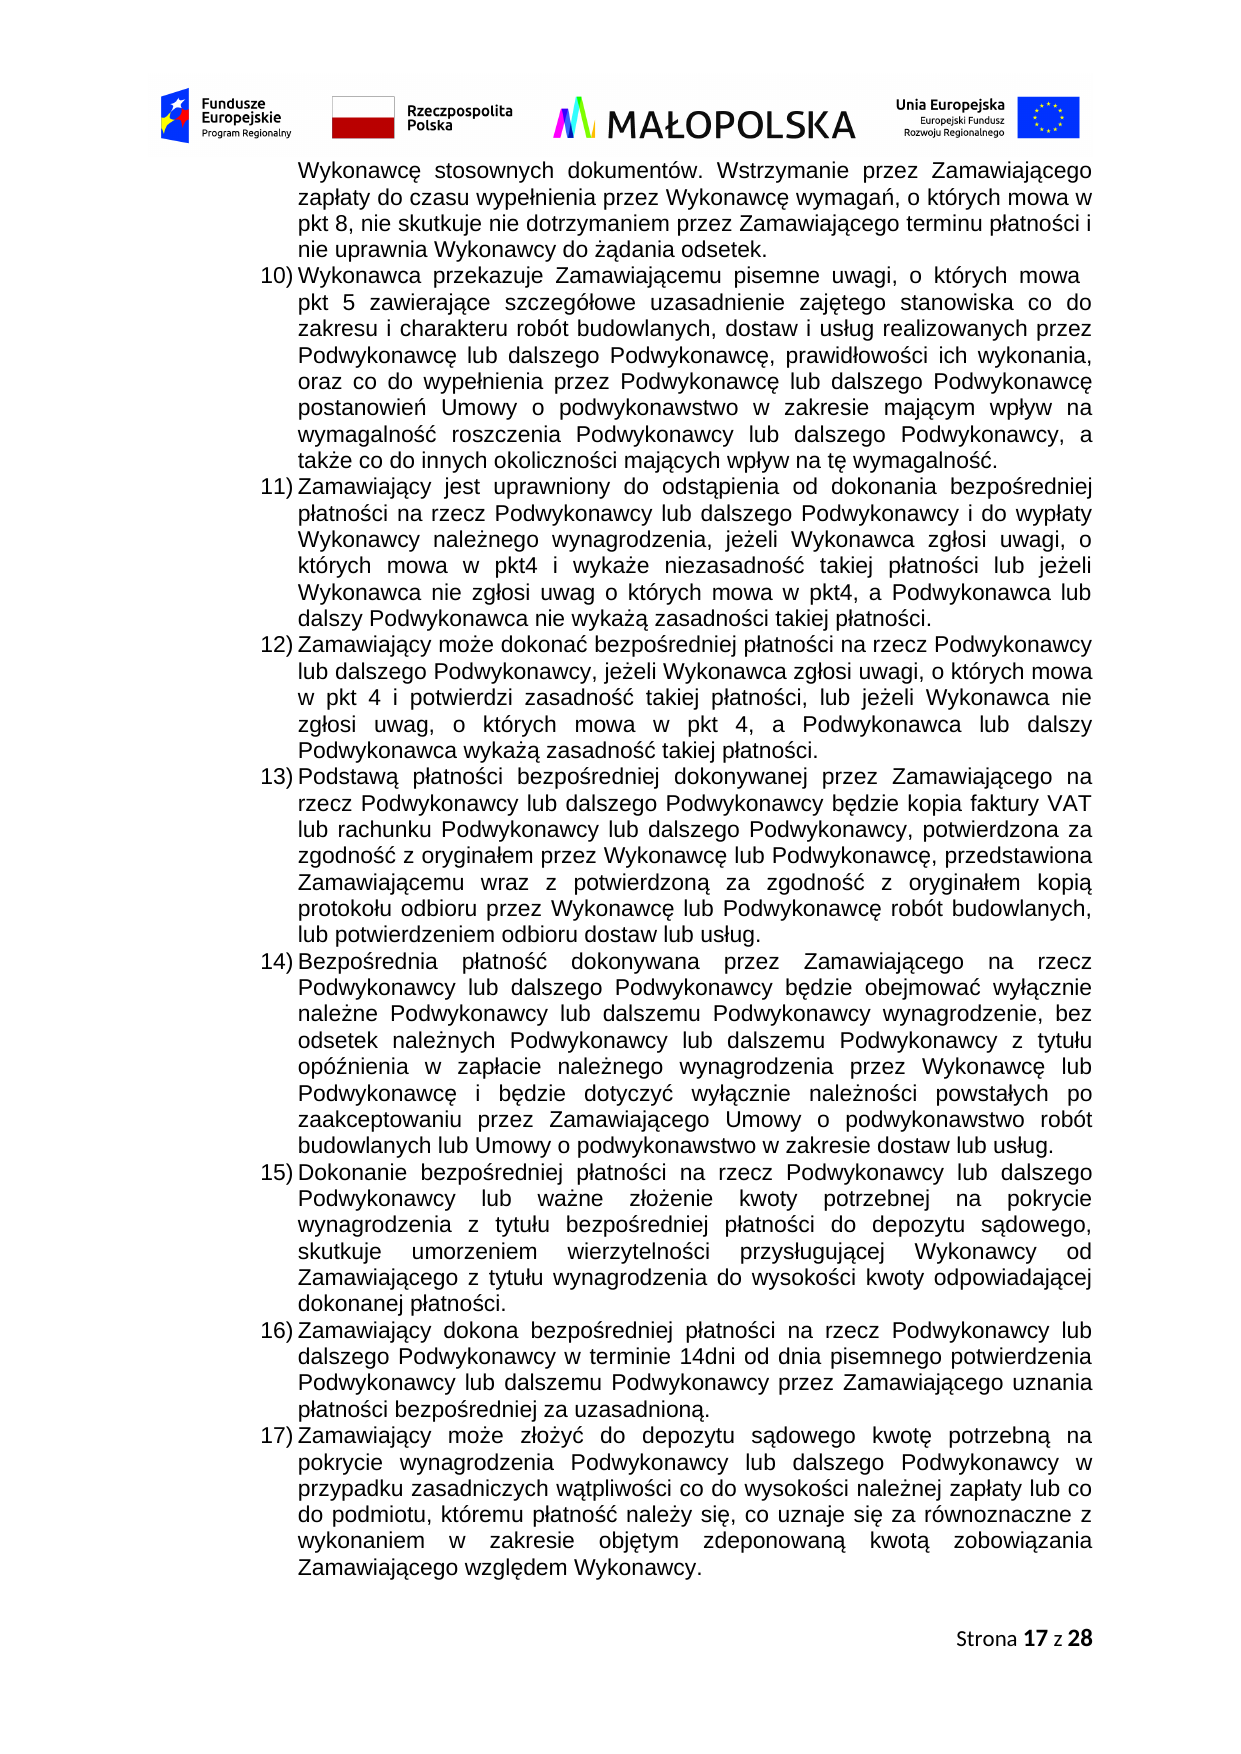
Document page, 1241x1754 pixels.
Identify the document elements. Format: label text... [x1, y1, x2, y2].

list Zamawiający może złożyć do depozytu sądowego kwotę potrzebną na pokrycie wynagrodzenia Podwykonawcy lub dalszego Podwykonawcy w przypadku zasadniczych wątpliwości co do wysokości należnej zapłaty lub co do podmiotu, któremu płatność należy się, co uznaje się za równoznaczne z wykonaniem w zakresie objętym zdeponowaną kwotą zobowiązania Zamawiającego względem Wykonawcy. [260, 1422, 1093, 1580]
list Podstawą płatności bezpośredniej dokonywanej przez Zamawiającego na rzecz Podwykonawcy lub dalszego Podwykonawcy będzie kopia faktury VAT lub rachunku Podwykonawcy lub dalszego Podwykonawcy, potwierdzona za zgodność z oryginałem przez Wykonawcę lub Podwykonawcę, przedstawiona Zamawiającemu wraz z potwierdzoną za zgodność z oryginałem kopią protokołu odbioru przez Wykonawcę lub Podwykonawcę robót budowlanych, lub potwierdzeniem odbioru dostaw lub usług. [260, 763, 1093, 948]
list Wykonawca przekazuje Zamawiającemu pisemne uwagi, o których mowa pkt 5 zawierające szczegółowe uzasadnienie zajętego stanowiska co do zakresu i charakteru robót budowlanych, dostaw i usług realizowanych przez Podwykonawcę lub dalszego Podwykonawcę, prawidłowości ich wykonania, oraz co do wypełnienia przez Podwykonawcę lub dalszego Podwykonawcę postanowień Umowy o podwykonawstwo w zakresie mającym wpływ na wymagalność roszczenia Podwykonawcy lub dalszego Podwykonawcy, a także co do innych okoliczności mających wpływ na tę wymagalność. [260, 262, 1093, 473]
list Zamawiający dokona bezpośredniej płatności na rzecz Podwykonawcy lub dalszego Podwykonawcy w terminie 14dni od dnia pisemnego potwierdzenia Podwykonawcy lub dalszemu Podwykonawcy przez Zamawiającego uznania płatności bezpośredniej za uzasadnioną. [260, 1317, 1093, 1422]
list Bezpośrednia płatność dokonywana przez Zamawiającego na rzecz Podwykonawcy lub dalszego Podwykonawcy będzie obejmować wyłącznie należne Podwykonawcy lub dalszemu Podwykonawcy wynagrodzenie, bez odsetek należnych Podwykonawcy lub dalszemu Podwykonawcy z tytułu opóźnienia w zapłacie należnego wynagrodzenia przez Wykonawcę lub Podwykonawcę i będzie dotyczyć wyłącznie należności powstałych po zaakceptowaniu przez Zamawiającego Umowy o podwykonawstwo robót budowlanych lub Umowy o podwykonawstwo w zakresie dostaw lub usług. [260, 948, 1093, 1158]
list Dokonanie bezpośredniej płatności na rzecz Podwykonawcy lub dalszego Podwykonawcy lub ważne złożenie kwoty potrzebnej na pokrycie wynagrodzenia z tytułu bezpośredniej płatności do depozytu sądowego, skutkuje umorzeniem wierzytelności przysługującej Wykonawcy od Zamawiającego z tytułu wynagrodzenia do wysokości kwoty odpowiadającej dokonanej płatności. [260, 1158, 1093, 1317]
picture [147, 73, 1093, 157]
list Zamawiający jest uprawniony do odstąpienia od dokonania bezpośredniej płatności na rzecz Podwykonawcy lub dalszego Podwykonawcy i do wypłaty Wykonawcy należnego wynagrodzenia, jeżeli Wykonawca zgłosi uwagi, o których mowa w pkt4 i wykaże niezasadność takiej płatności lub jeżeli Wykonawca nie zgłosi uwag o których mowa w pkt4, a Podwykonawca lub dalszy Podwykonawca nie wykażą zasadności takiej płatności. [260, 473, 1093, 631]
list Zamawiający może dokonać bezpośredniej płatności na rzecz Podwykonawcy lub dalszego Podwykonawcy, jeżeli Wykonawca zgłosi uwagi, o których mowa w pkt 4 i potwierdzi zasadność takiej płatności, lub jeżeli Wykonawca nie zgłosi uwag, o których mowa w pkt 4, a Podwykonawca lub dalszy Podwykonawca wykażą zasadność takiej płatności. [260, 631, 1093, 763]
